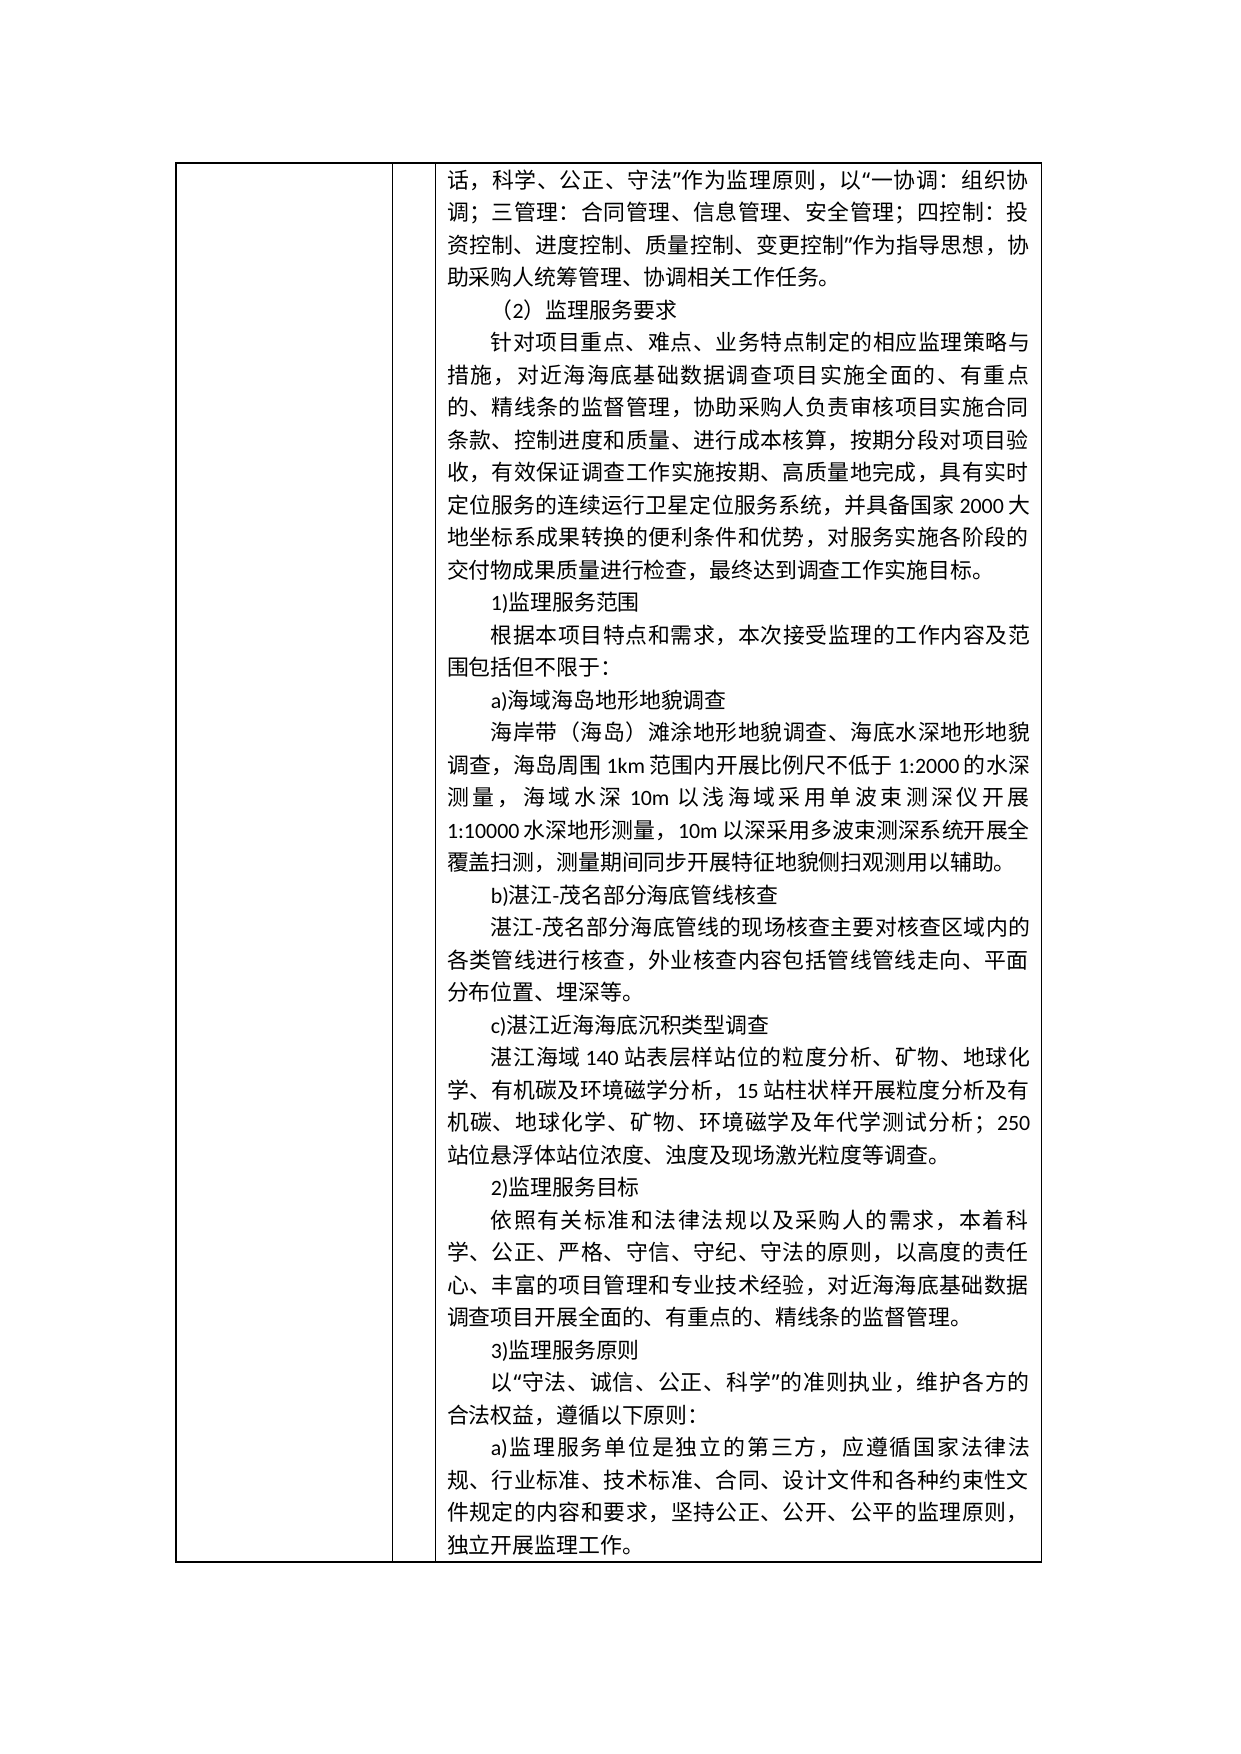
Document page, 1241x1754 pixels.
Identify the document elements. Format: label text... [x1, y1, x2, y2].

table_cell 2 [393, 164, 435, 1561]
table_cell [436, 164, 1041, 1561]
table_cell [177, 164, 392, 1561]
